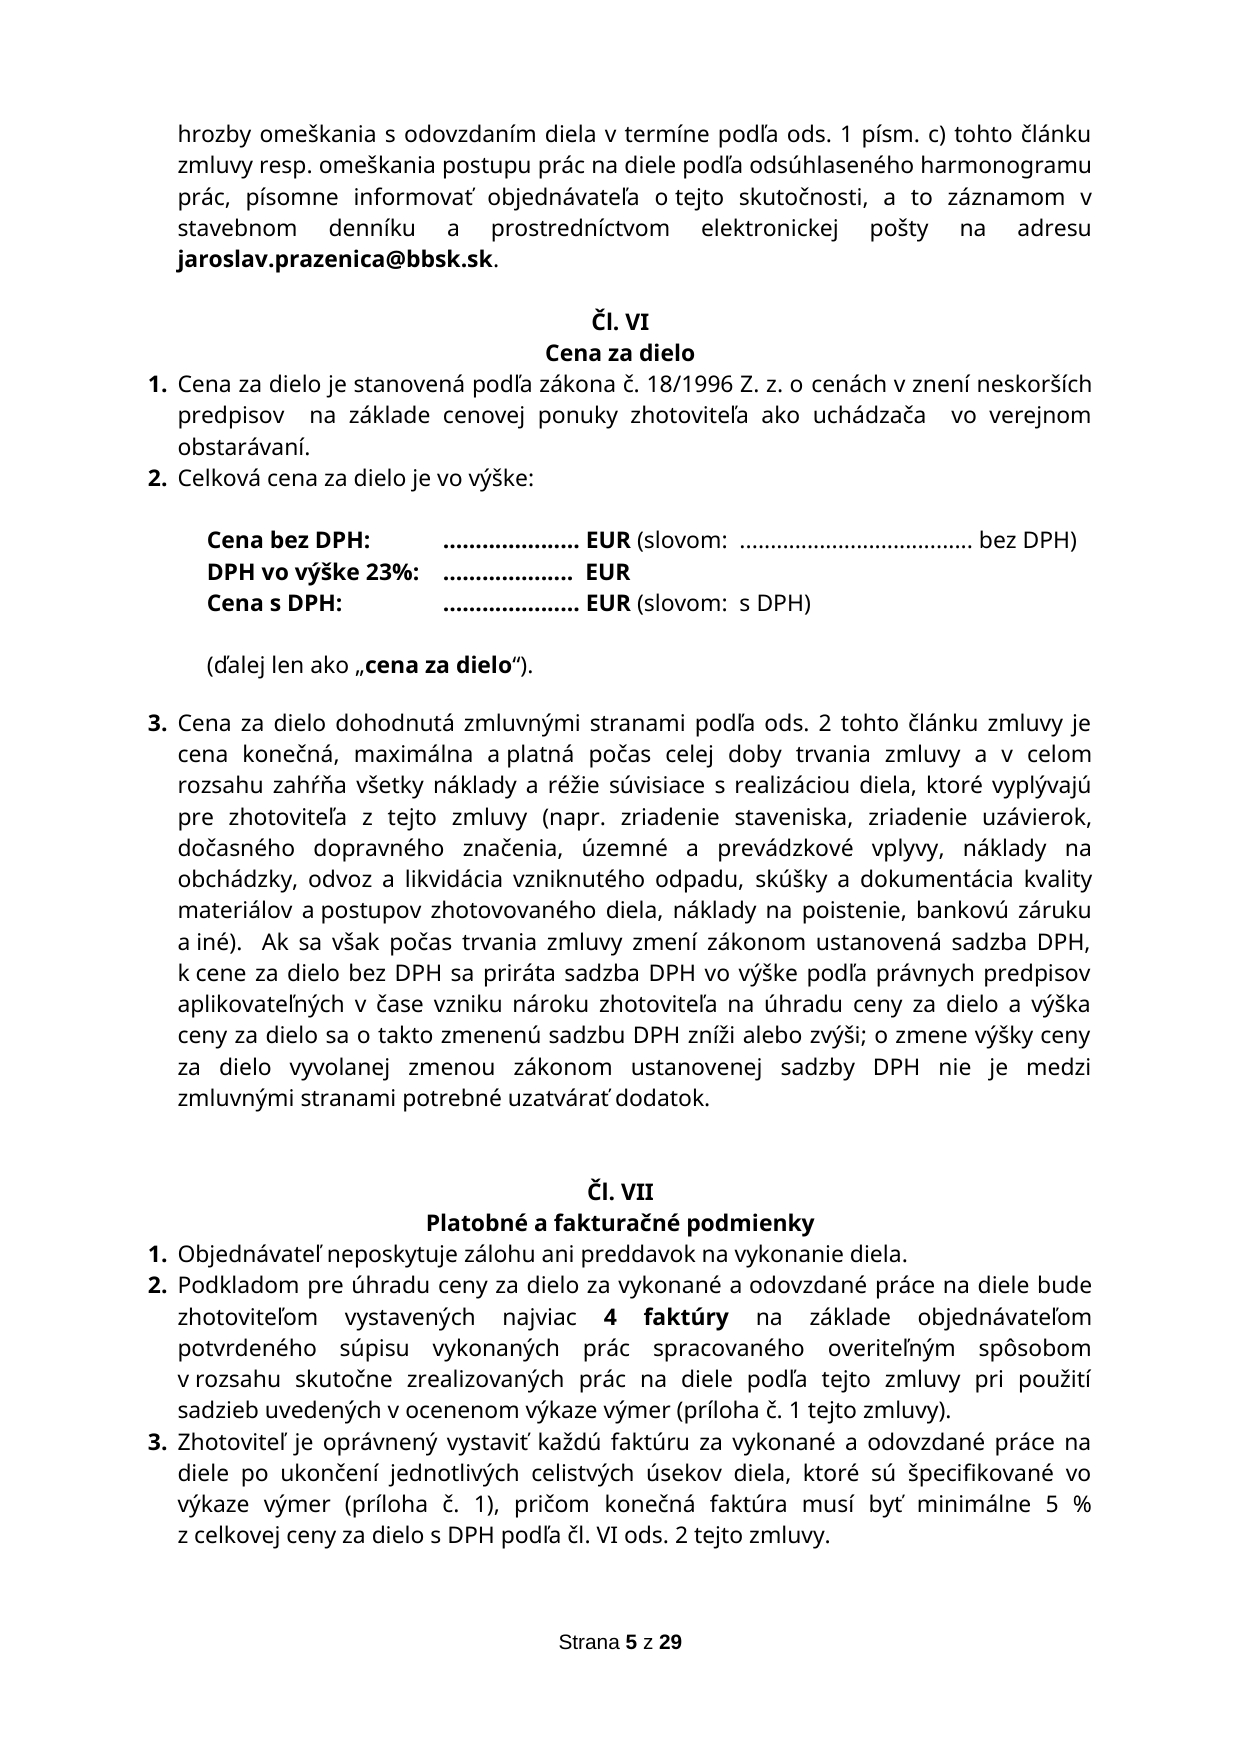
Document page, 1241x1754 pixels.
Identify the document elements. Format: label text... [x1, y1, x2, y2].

text (ďalej len ako „cena za dielo“). [207, 649, 1093, 681]
text DPH vo výške 23%: .................... EUR [148, 556, 1093, 587]
text Cena bez DPH: ..................... EUR (slovom: ...................................... bez DPH) [207, 524, 1093, 556]
list Zhotoviteľ je oprávnený vystaviť každú faktúru za vykonané a odovzdané práce na diele po ukončení jednotlivých celistvých úsekov diela, ktoré sú špecifikované vo výkaze výmer (príloha č. 1), pričom konečná faktúra musí byť minimálne 5 % z celkovej ceny za dielo s DPH podľa čl. VI ods. 2 tejto zmluvy. [148, 1426, 1093, 1551]
text Cena s DPH: ..................... EUR (slovom: s DPH) [207, 587, 1093, 618]
text Čl. VII [148, 1176, 1093, 1207]
list Cena za dielo dohodnutá zmluvnými stranami podľa ods. 2 tohto článku zmluvy je cena konečná, maximálna a platná počas celej doby trvania zmluvy a v celom rozsahu zahŕňa všetky náklady a réžie súvisiace s realizáciou diela, ktoré vyplývajú pre zhotoviteľa z tejto zmluvy (napr. zriadenie staveniska, zriadenie uzávierok, dočasného dopravného značenia, územné a prevádzkové vplyvy, náklady na obchádzky, odvoz a likvidácia vzniknutého odpadu, skúšky a dokumentácia kvality materiálov a postupov zhotovovaného diela, náklady na poistenie, bankovú záruku a iné). Ak sa však počas trvania zmluvy zmení zákonom ustanovená sadzba DPH, k cene za dielo bez DPH sa priráta sadzba DPH vo výške podľa právnych predpisov aplikovateľných v čase vzniku nároku zhotoviteľa na úhradu ceny za dielo a výška ceny za dielo sa o takto zmenenú sadzbu DPH zníži alebo zvýši; o zmene výšky ceny za dielo vyvolanej zmenou zákonom ustanovenej sadzby DPH nie je medzi zmluvnými stranami potrebné uzatvárať dodatok. [148, 707, 1093, 1113]
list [148, 118, 1093, 274]
text Cena za dielo [148, 337, 1093, 368]
text Čl. VI [148, 306, 1093, 337]
list Objednávateľ neposkytuje zálohu ani preddavok na vykonanie diela. [148, 1238, 1093, 1269]
list Cena za dielo je stanovená podľa zákona č. 18/1996 Z. z. o cenách v znení neskorších predpisov na základe cenovej ponuky zhotoviteľa ako uchádzača vo verejnom obstarávaní. [148, 368, 1093, 462]
list Podkladom pre úhradu ceny za dielo za vykonané a odovzdané práce na diele bude zhotoviteľom vystavených najviac 4 faktúry na základe objednávateľom potvrdeného súpisu vykonaných prác spracovaného overiteľným spôsobom v rozsahu skutočne zrealizovaných prác na diele podľa tejto zmluvy pri použití sadzieb uvedených v ocenenom výkaze výmer (príloha č. 1 tejto zmluvy). [148, 1269, 1093, 1426]
list Celková cena za dielo je vo výške: [148, 462, 1093, 493]
text Platobné a fakturačné podmienky [148, 1207, 1093, 1238]
